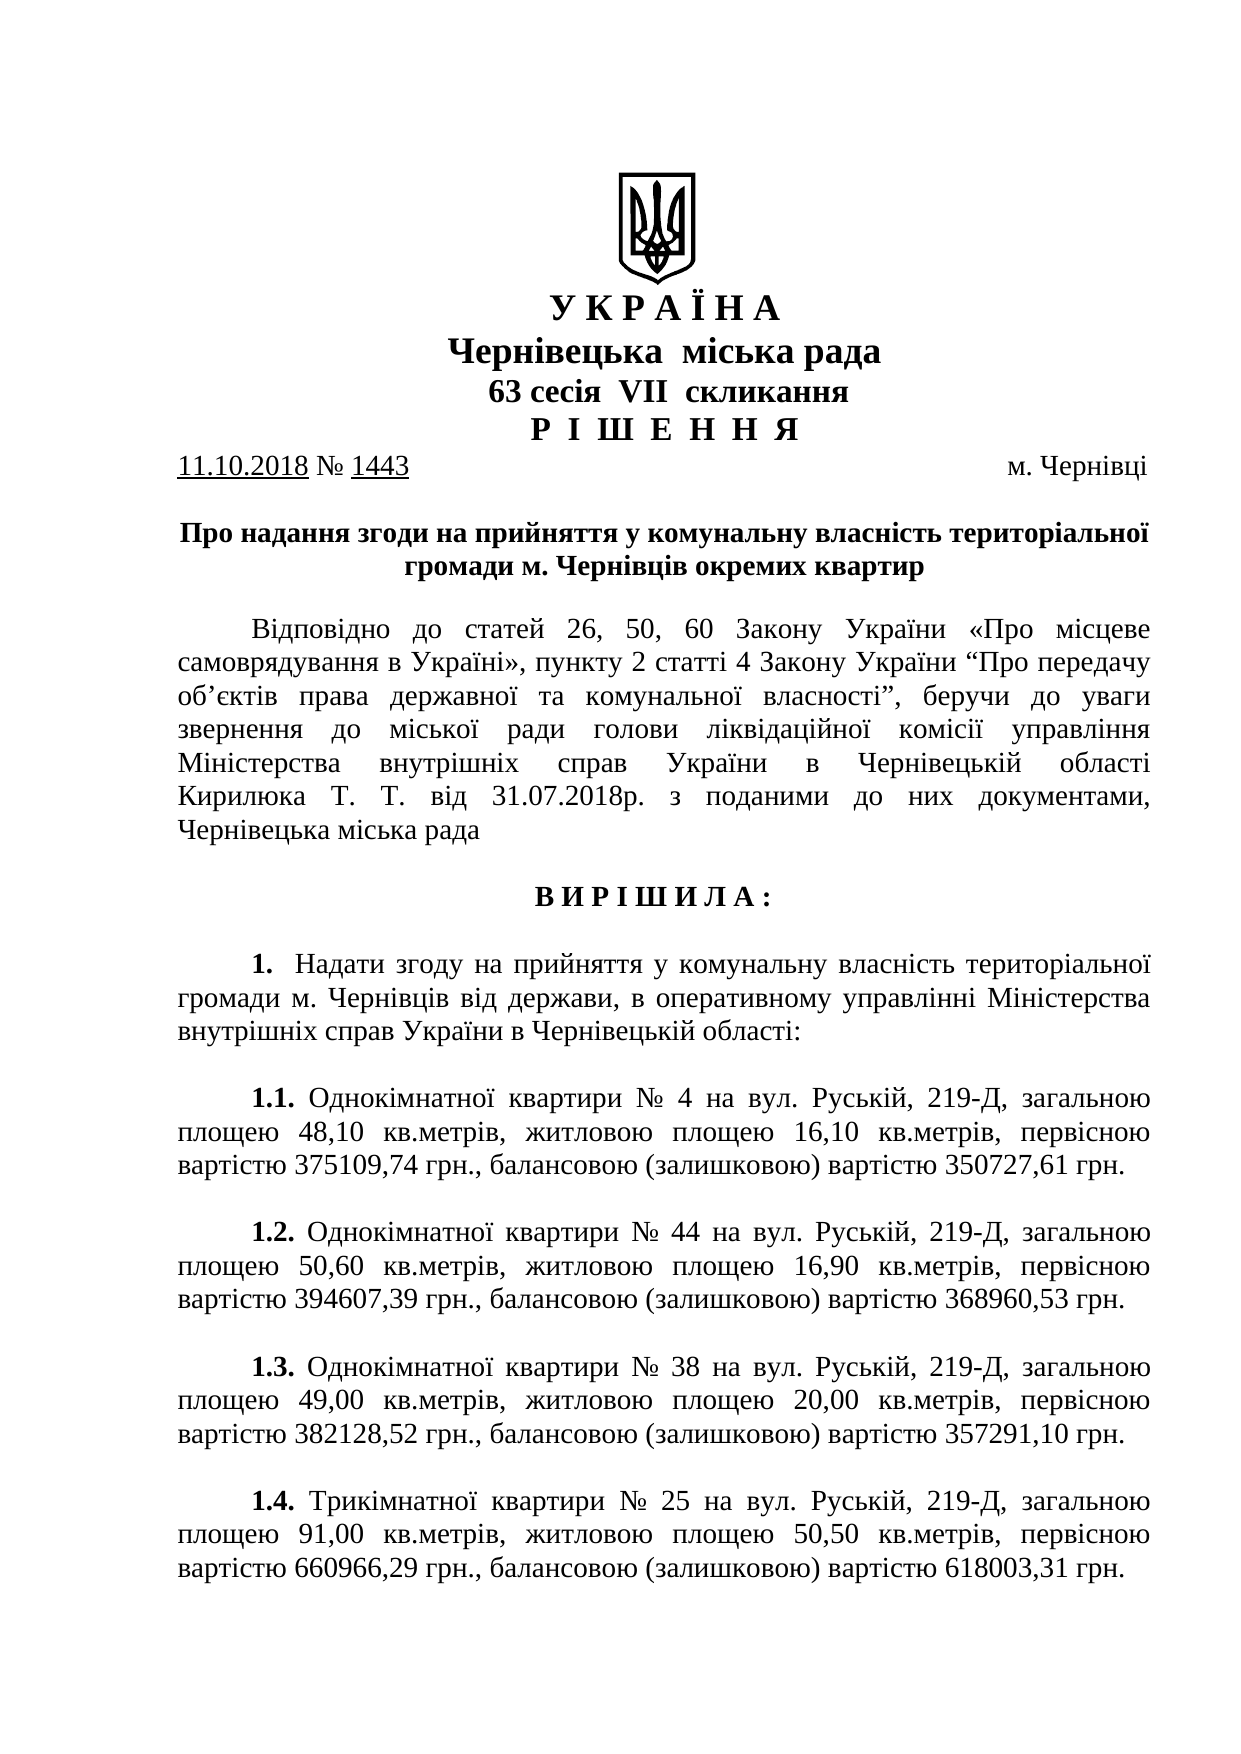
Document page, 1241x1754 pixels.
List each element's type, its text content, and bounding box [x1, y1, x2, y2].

text 1.3. Однокімнатної квартири № 38 на вул. Руській, 219-Д, загальною площею 49,00 кв.метрів, житловою площею 20,00 кв.метрів, первісною вартістю 382128,52 грн., балансовою (залишковою) вартістю 357291,10 грн. [177, 1349, 1152, 1449]
text 1.4. Трикімнатної квартири № 25 на вул. Руській, 219-Д, загальною площею 91,00 кв.метрів, житловою площею 50,50 кв.метрів, первісною вартістю 660966,29 грн., балансовою (залишковою) вартістю 618003,31 грн. [177, 1483, 1152, 1583]
text 63 сесія VІІ скликання [177, 371, 1152, 409]
text 11.10.2018 № 1443 м. Чернівці [177, 448, 1152, 481]
text У К Р А Ї Н А [177, 285, 1152, 328]
text 1.1. Однокімнатної квартири № 4 на вул. Руській, 219-Д, загальною площею 48,10 кв.метрів, житловою площею 16,10 кв.метрів, первісною вартістю 375109,74 грн., балансовою (залишковою) вартістю 350727,61 грн. [177, 1080, 1152, 1181]
text 1. Надати згоду на прийняття у комунальну власність територіальної громади м. Чернівців від держави, в оперативному управлінні Міністерства внутрішніх справ України в Чернівецькій області: [177, 946, 1152, 1047]
text Відповідно до статей 26, 50, 60 Закону України «Про місцеве самоврядування в Україні», пункту 2 статті 4 Закону України “Про передачу об’єктів права державної та комунальної власності”, беручи до уваги звернення до міської ради голови ліквідаційної комісії управління Міністерства внутрішніх справ України в Чернівецькій області Кирилюка Т. Т. від 31.07.2018р. з поданими до них документами, Чернівецька міська рада [177, 611, 1152, 846]
subtitle Р І Ш Е Н Н Я [177, 409, 1152, 448]
text Про надання згоди на прийняття у комунальну власність територіальної громади м. Чернівців окремих квартир [177, 515, 1152, 582]
text 1.2. Однокімнатної квартири № 44 на вул. Руській, 219-Д, загальною площею 50,60 кв.метрів, житловою площею 16,90 кв.метрів, первісною вартістю 394607,39 грн., балансовою (залишковою) вартістю 368960,53 грн. [177, 1214, 1152, 1315]
text В И Р І Ш И Л А : [177, 879, 1152, 913]
text Чернівецька міська рада [177, 328, 1152, 371]
